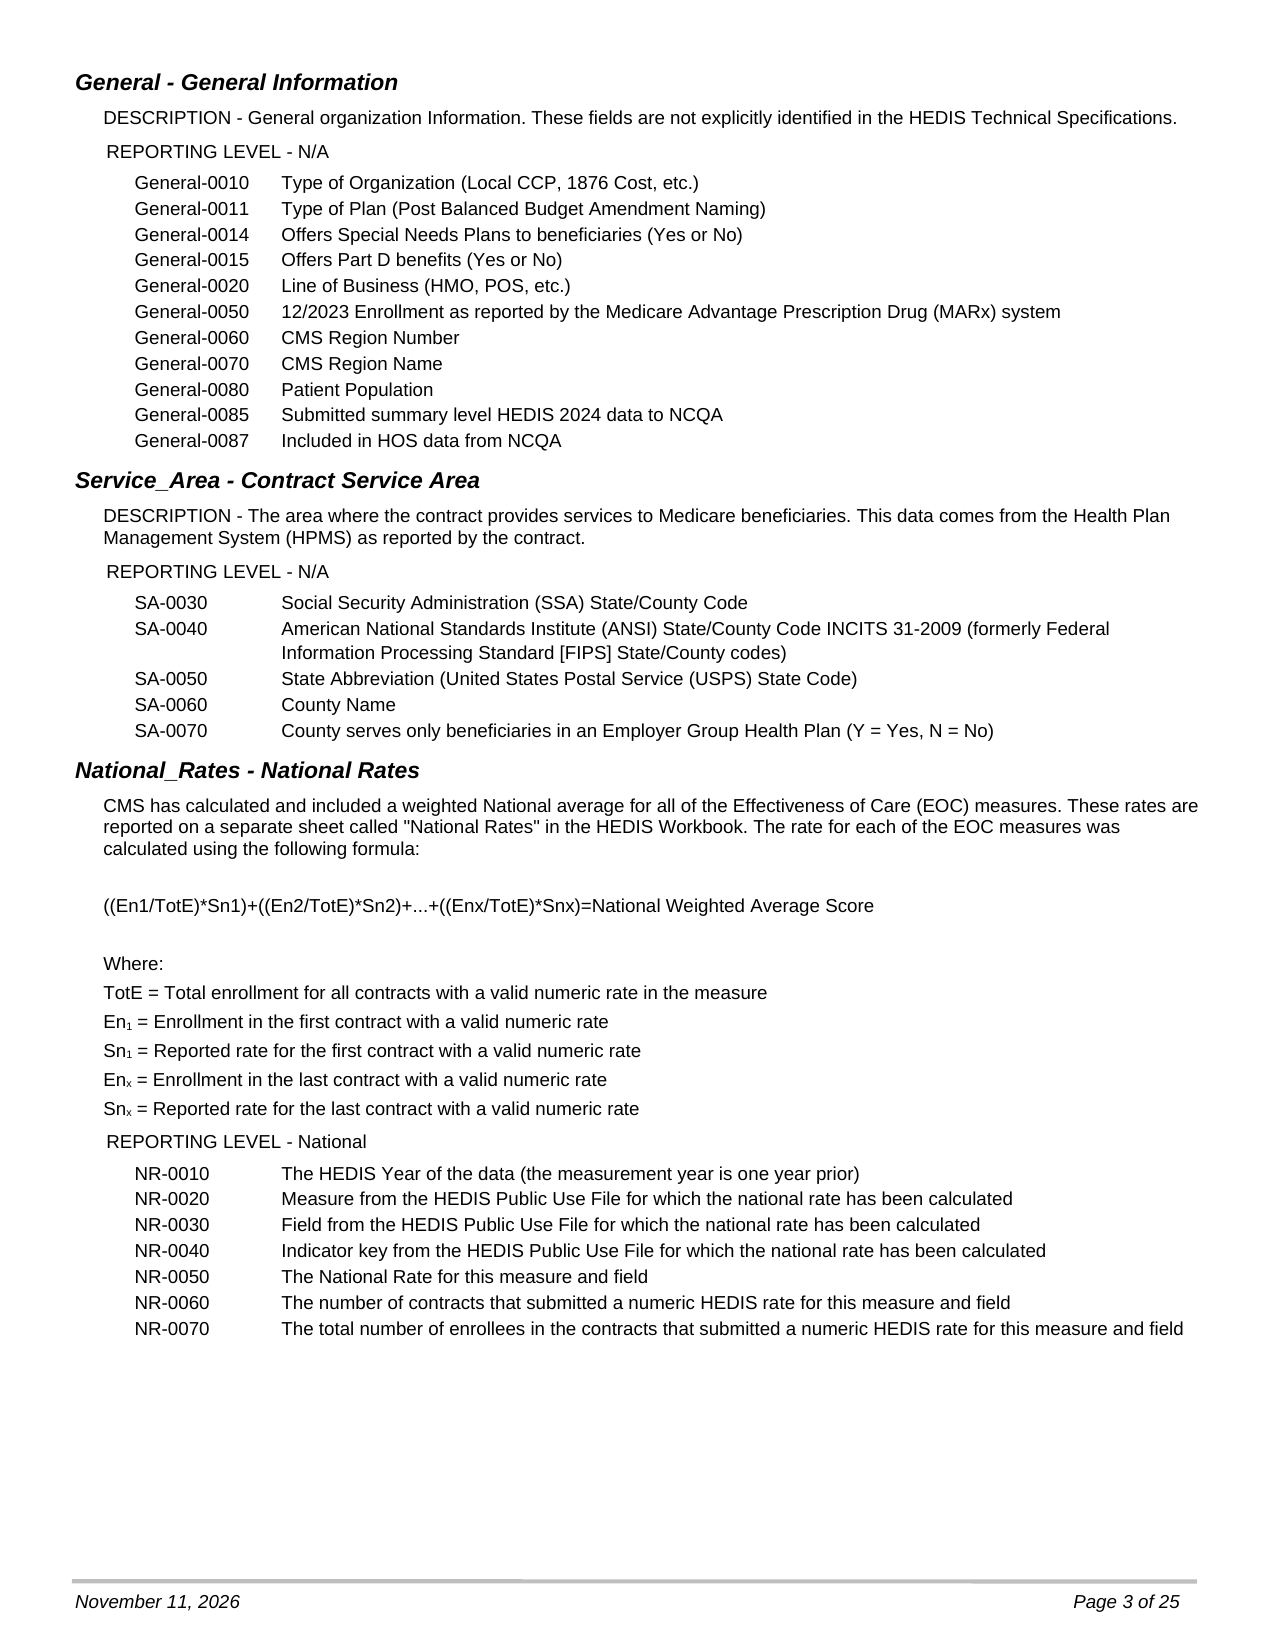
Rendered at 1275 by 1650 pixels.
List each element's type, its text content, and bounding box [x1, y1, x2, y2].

list NR-0030 Field from the HEDIS Public Use File for which the national rate has been calculated [75, 1214, 1200, 1236]
list General-0015 Offers Part D benefits (Yes or No) [75, 249, 1200, 271]
list NR-0040 Indicator key from the HEDIS Public Use File for which the national rate has been calculated [75, 1240, 1200, 1261]
subtitle REPORTING LEVEL - National [75, 1131, 1200, 1153]
list NR-0070 The total number of enrollees in the contracts that submitted a numeric HEDIS rate for this measure and field [75, 1317, 1200, 1339]
text Snx = Reported rate for the last contract with a valid numeric rate [75, 1097, 1200, 1119]
text DESCRIPTION - General organization Information. These fields are not explicitly identified in the HEDIS Technical Specifications. [75, 107, 1200, 128]
list NR-0050 The National Rate for this measure and field [75, 1266, 1200, 1287]
list General-0087 Included in HOS data from NCQA [75, 430, 1200, 452]
text Enx = Enrollment in the last contract with a valid numeric rate [75, 1068, 1200, 1090]
list NR-0060 The number of contracts that submitted a numeric HEDIS rate for this measure and field [75, 1292, 1200, 1313]
subtitle General - General Information [75, 69, 1200, 96]
list SA-0070 County serves only beneficiaries in an Employer Group Health Plan (Y = Yes, N = No) [75, 720, 1200, 741]
list General-0080 Patient Population [75, 378, 1200, 400]
list General-0050 12/2023 Enrollment as reported by the Medicare Advantage Prescription Drug (MARx) system [75, 301, 1200, 322]
list General-0011 Type of Plan (Post Balanced Budget Amendment Naming) [75, 198, 1200, 219]
list SA-0040 American National Standards Institute (ANSI) State/County Code INCITS 31-2009 (formerly Federal Information Processing Standard [FIPS] State/County codes) [75, 617, 1200, 664]
text Sn1 = Reported rate for the first contract with a valid numeric rate [75, 1039, 1200, 1061]
text CMS has calculated and included a weighted National average for all of the Effectiveness of Care (EOC) measures. These rates are reported on a separate sheet called "National Rates" in the HEDIS Workbook. The rate for each of the EOC measures was calculated using the following formula: [75, 794, 1200, 859]
text ((En1/TotE)*Sn1)+((En2/TotE)*Sn2)+...+((Enx/TotE)*Snx)=National Weighted Average Score [75, 895, 1200, 917]
list SA-0030 Social Security Administration (SSA) State/County Code [75, 592, 1200, 613]
subtitle REPORTING LEVEL - N/A [75, 141, 1200, 162]
subtitle National_Rates - National Rates [75, 757, 1200, 783]
list General-0020 Line of Business (HMO, POS, etc.) [75, 275, 1200, 297]
list General-0010 Type of Organization (Local CCP, 1876 Cost, etc.) [75, 172, 1200, 193]
subtitle Service_Area - Contract Service Area [75, 467, 1200, 494]
text TotE = Total enrollment for all contracts with a valid numeric rate in the measure [75, 982, 1200, 1003]
text DESCRIPTION - The area where the contract provides services to Medicare beneficiaries. This data comes from the Health Plan Management System (HPMS) as reported by the contract. [75, 505, 1200, 548]
list General-0014 Offers Special Needs Plans to beneficiaries (Yes or No) [75, 223, 1200, 245]
list NR-0020 Measure from the HEDIS Public Use File for which the national rate has been calculated [75, 1188, 1200, 1210]
list SA-0050 State Abbreviation (United States Postal Service (USPS) State Code) [75, 668, 1200, 689]
list General-0060 CMS Region Number [75, 327, 1200, 348]
list SA-0060 County Name [75, 694, 1200, 715]
text Where: [75, 953, 1200, 974]
text En1 = Enrollment in the first contract with a valid numeric rate [75, 1011, 1200, 1032]
list General-0070 CMS Region Name [75, 353, 1200, 374]
list NR-0010 The HEDIS Year of the data (the measurement year is one year prior) [75, 1162, 1200, 1184]
subtitle REPORTING LEVEL - N/A [75, 561, 1200, 582]
list General-0085 Submitted summary level HEDIS 2024 data to NCQA [75, 404, 1200, 426]
